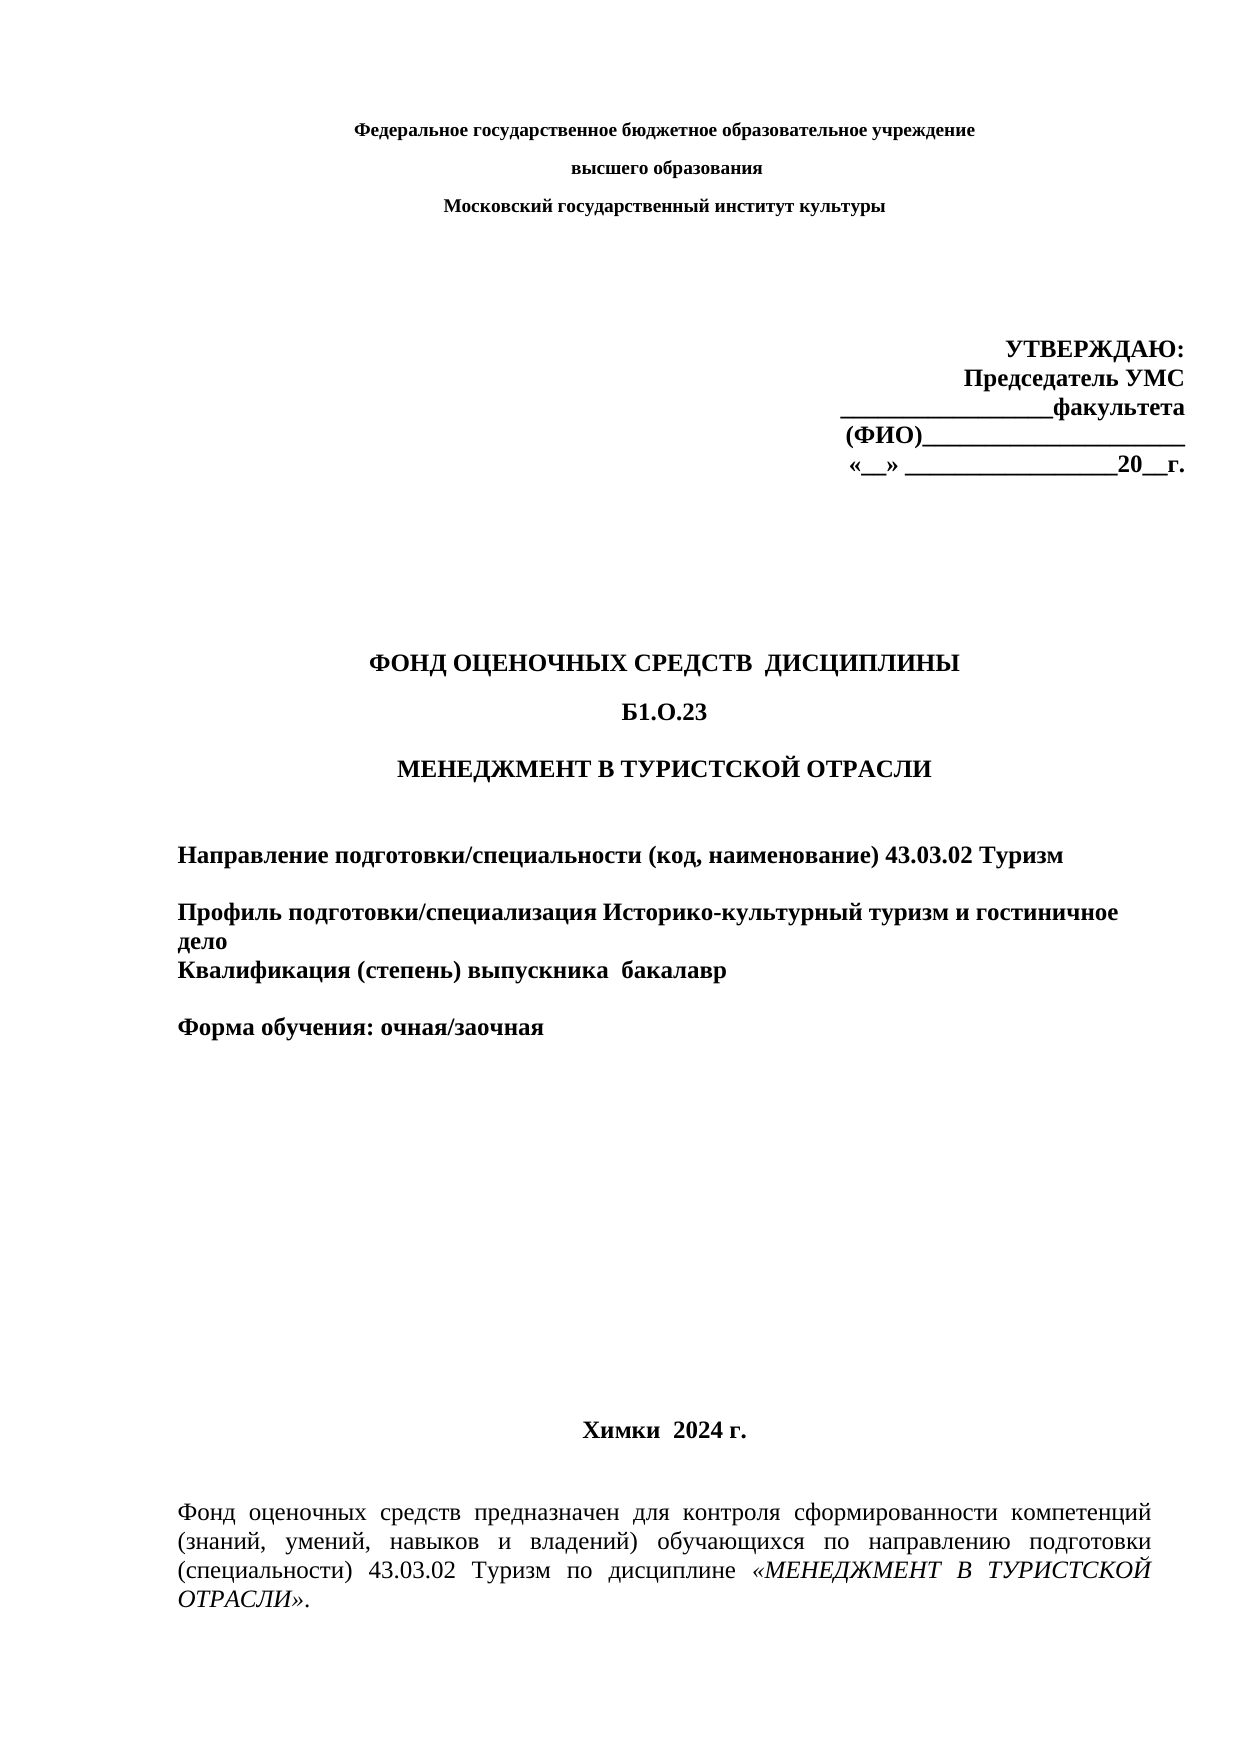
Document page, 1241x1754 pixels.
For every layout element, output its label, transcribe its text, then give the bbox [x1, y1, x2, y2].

text МЕНЕДЖМЕНТ В ТУРИСТСКОЙ ОТРАСЛИ [177, 754, 1152, 811]
text Б1.О.23 [177, 697, 1152, 726]
text Направление подготовки/специальности (код, наименование) 43.03.02 Туризм [177, 840, 1152, 868]
text Московский государственный институт культуры [177, 195, 1152, 233]
text Химки 2024 г. [177, 1415, 1152, 1443]
text ФОНД ОЦЕНОЧНЫХ СРЕДСТВ ДИСЦИПЛИНЫ [491, 655, 689, 676]
text ФОНД ОЦЕНОЧНЫХ СРЕДСТВ ДИСЦИПЛИНЫ [177, 655, 435, 676]
text Фонд оценочных средств предназначен для контроля сформированности компетенций (знаний, умений, навыков и владений) обучающихся по направлению подготовки (специальности) 43.03.02 Туризм по дисциплине «МЕНЕДЖМЕНТ В ТУРИСТСКОЙ ОТРАСЛИ». [177, 1497, 1152, 1612]
text высшего образования [177, 156, 1152, 195]
text ФОНД ОЦЕНОЧНЫХ СРЕДСТВ ДИСЦИПЛИНЫ [836, 655, 1152, 676]
table_header УТВЕРЖДАЮ: Председатель УМС _________________факультета (ФИО)_____________________ «__» _________________20__г. [798, 334, 1196, 478]
text Федеральное государственное бюджетное образовательное учреждение [177, 118, 1152, 156]
text Форма обучения: очная/заочная [162, 1012, 1152, 1041]
text Профиль подготовки/специализация Историко-культурный туризм и гостиничное дело [177, 897, 1152, 955]
text Квалификация (степень) выпускника бакалавр [177, 955, 1152, 983]
